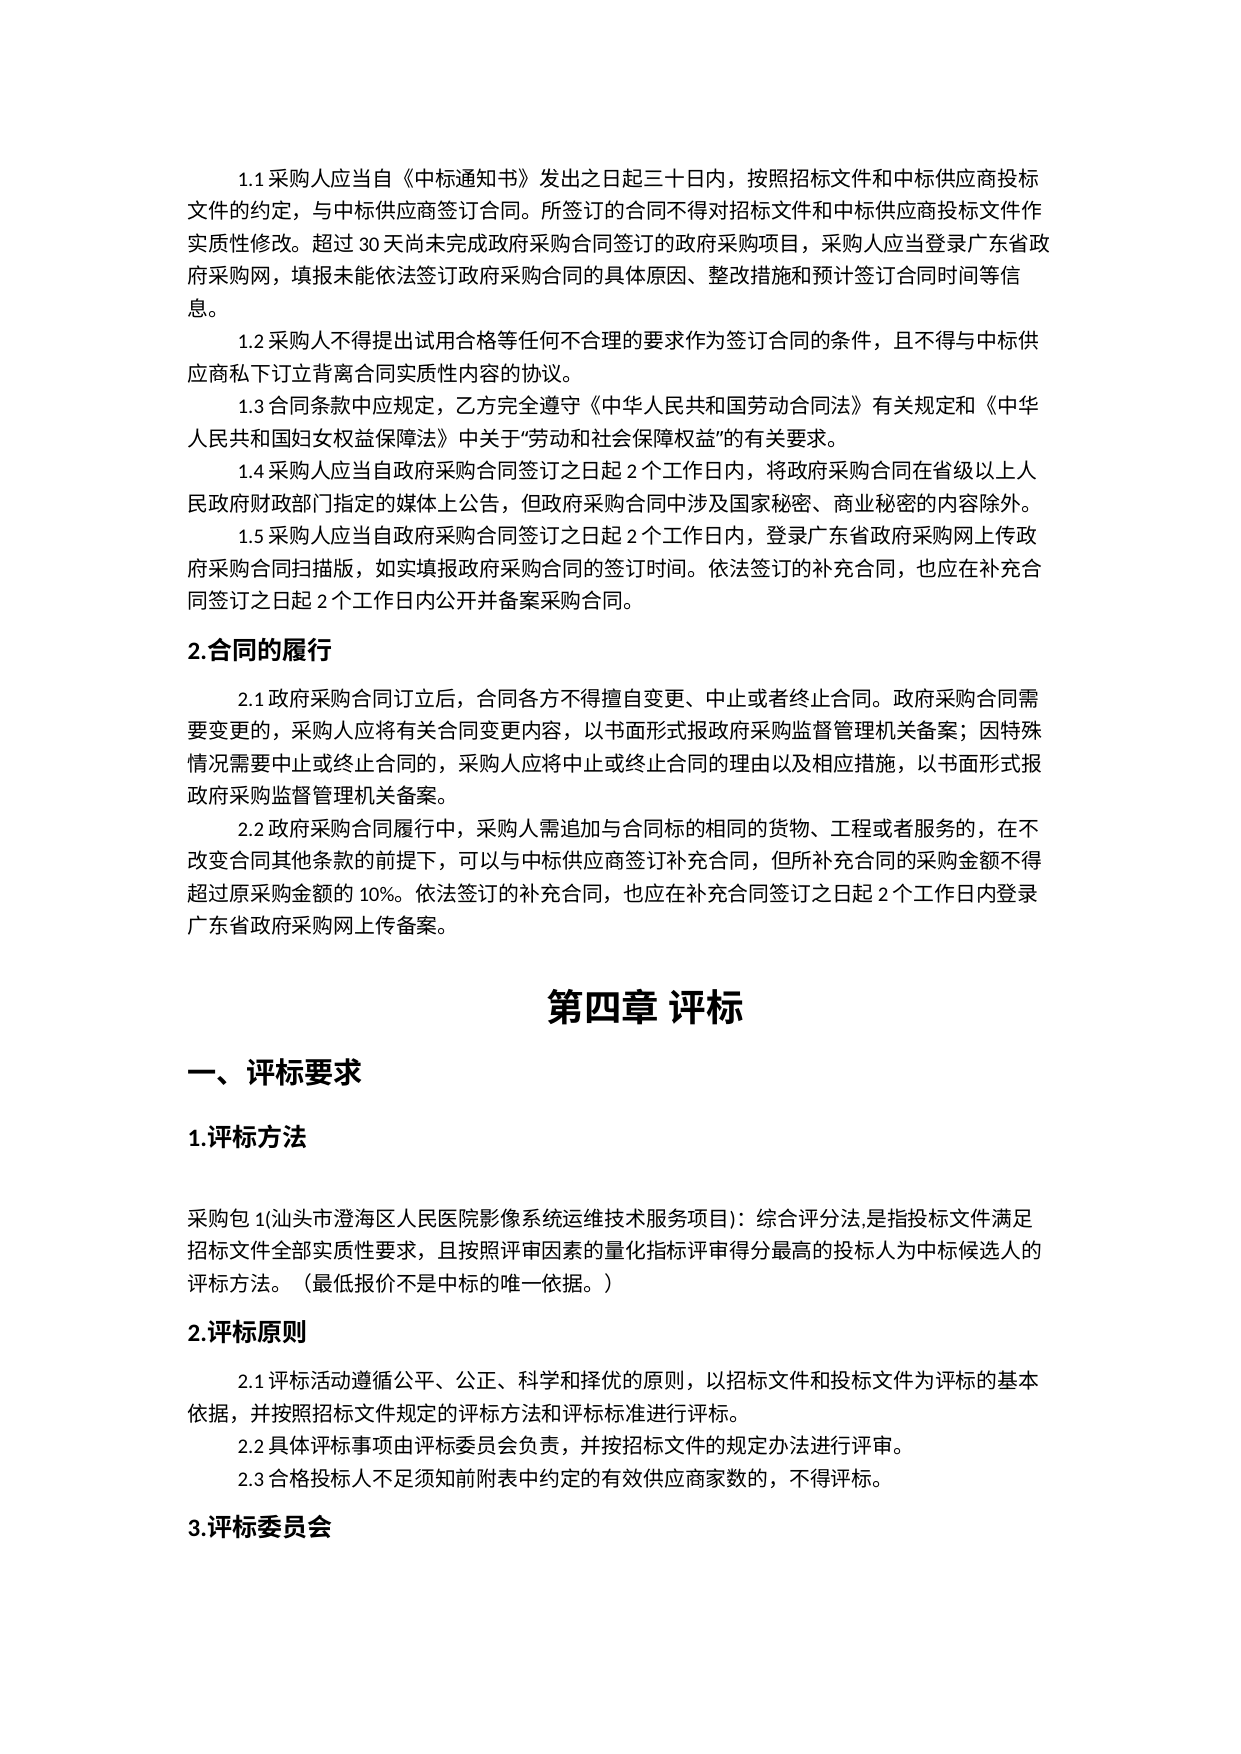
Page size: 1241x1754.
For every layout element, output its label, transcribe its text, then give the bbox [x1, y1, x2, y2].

text 2.1评标活动遵循公平、公正、科学和择优的原则，以招标文件和投标文件为评标的基本依据，并按照招标文件规定的评标方法和评标标准进行评标。 [187, 1364, 1053, 1429]
text 采购包1(汕头市澄海区人民医院影像系统运维技术服务项目)：综合评分法,是指投标文件满足招标文件全部实质性要求，且按照评审因素的量化指标评审得分最高的投标人为中标候选人的评标方法。（最低报价不是中标的唯一依据。） [187, 1202, 1053, 1299]
text 1.5采购人应当自政府采购合同签订之日起2个工作日内，登录广东省政府采购网上传政府采购合同扫描版，如实填报政府采购合同的签订时间。依法签订的补充合同，也应在补充合同签订之日起2个工作日内公开并备案采购合同。 [187, 519, 1053, 617]
text 2.评标原则 [187, 1299, 1053, 1364]
text 1.2采购人不得提出试用合格等任何不合理的要求作为签订合同的条件，且不得与中标供应商私下订立背离合同实质性内容的协议。 [187, 324, 1053, 389]
text 2.2具体评标事项由评标委员会负责，并按招标文件的规定办法进行评审。 [187, 1429, 1053, 1462]
text 3.评标委员会 [187, 1494, 1053, 1559]
text 1.评标方法 [187, 1104, 1053, 1169]
text 2.3合格投标人不足须知前附表中约定的有效供应商家数的，不得评标。 [187, 1462, 1053, 1494]
text 1.3合同条款中应规定，乙方完全遵守《中华人民共和国劳动合同法》有关规定和《中华人民共和国妇女权益保障法》中关于“劳动和社会保障权益”的有关要求。 [187, 389, 1053, 454]
text 第四章 评标 [187, 974, 1053, 1039]
text 1.4采购人应当自政府采购合同签订之日起2个工作日内，将政府采购合同在省级以上人民政府财政部门指定的媒体上公告，但政府采购合同中涉及国家秘密、商业秘密的内容除外。 [187, 454, 1053, 519]
text 2.合同的履行 [187, 617, 1053, 682]
text 2.2政府采购合同履行中，采购人需追加与合同标的相同的货物、工程或者服务的，在不改变合同其他条款的前提下，可以与中标供应商签订补充合同，但所补充合同的采购金额不得超过原采购金额的10%。依法签订的补充合同，也应在补充合同签订之日起2个工作日内登录广东省政府采购网上传备案。 [187, 812, 1053, 942]
text 1.1采购人应当自《中标通知书》发出之日起三十日内，按照招标文件和中标供应商投标文件的约定，与中标供应商签订合同。所签订的合同不得对招标文件和中标供应商投标文件作实质性修改。超过30天尚未完成政府采购合同签订的政府采购项目，采购人应当登录广东省政府采购网，填报未能依法签订政府采购合同的具体原因、整改措施和预计签订合同时间等信息。 [187, 162, 1053, 324]
text 2.1政府采购合同订立后，合同各方不得擅自变更、中止或者终止合同。政府采购合同需要变更的，采购人应将有关合同变更内容，以书面形式报政府采购监督管理机关备案；因特殊情况需要中止或终止合同的，采购人应将中止或终止合同的理由以及相应措施，以书面形式报政府采购监督管理机关备案。 [187, 682, 1053, 812]
text 一、评标要求 [187, 1039, 1053, 1104]
